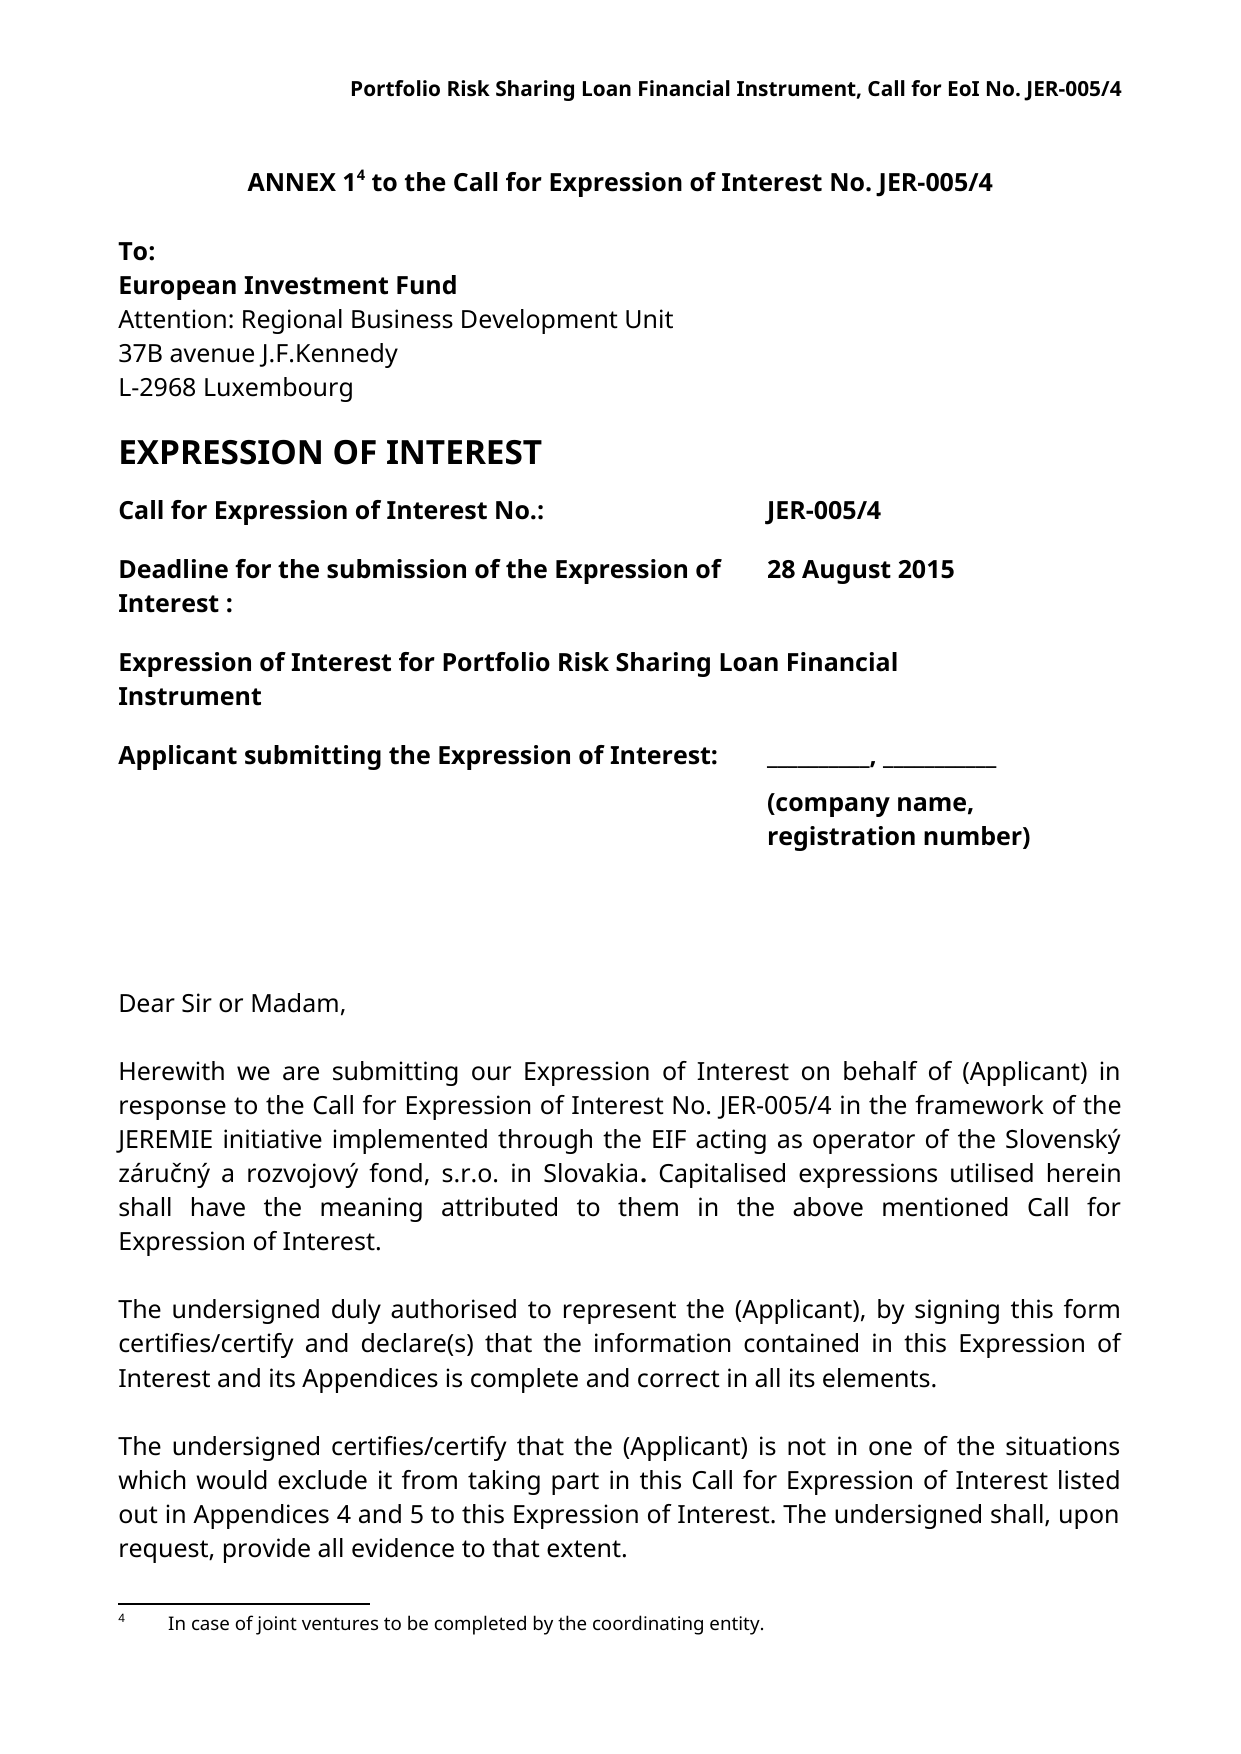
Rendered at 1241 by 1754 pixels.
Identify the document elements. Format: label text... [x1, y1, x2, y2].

text Dear Sir or Madam, [118, 986, 1122, 1019]
text Herewith we are submitting our Expression of Interest on behalf of (Applicant) in response to the Call for Expression of Interest No. JER-005/4 in the framework of the JEREMIE initiative implemented through the EIF acting as operator of the Slovenský záručný a rozvojový fond, s.r.o. in Slovakia. Capitalised expressions utilised herein shall have the meaning attributed to them in the above mentioned Call for Expression of Interest. [118, 1054, 1122, 1258]
table_cell Deadline for the submission of the Expression of Interest : [107, 539, 756, 632]
table_header Call for Expression of Interest No.: [107, 480, 756, 539]
text The undersigned certifies/certify that the (Applicant) is not in one of the situations which would exclude it from taking part in this Call for Expression of Interest listed out in Appendices 4 and 5 to this Expression of Interest. The undersigned shall, upon request, provide all evidence to that extent. [118, 1428, 1122, 1564]
text ANNEX 1 to the Call for Expression of Interest No. JER-005/4 [118, 165, 1122, 199]
table_cell Applicant submitting the Expression of Interest: [107, 726, 756, 865]
text The undersigned duly authorised to represent the (Applicant), by signing this form certifies/certify and declare(s) that the information contained in this Expression of Interest and its Appendices is complete and correct in all its elements. [118, 1292, 1122, 1394]
table_cell 28 August 2015 [756, 539, 1056, 632]
table_cell __________, ___________ (company name, registration number) [756, 726, 1056, 865]
text European Investment Fund [118, 267, 1122, 301]
subtitle EXPRESSION OF INTEREST [118, 428, 1122, 474]
table_header JER-005/4 [756, 480, 1056, 539]
table_cell Expression of Interest for Portfolio Risk Sharing Loan Financial Instrument [107, 633, 1056, 726]
text To: [118, 233, 1122, 267]
text 37B avenue J.F.Kennedy [118, 335, 1122, 369]
text Attention: Regional Business Development Unit [118, 301, 1122, 335]
text L-2968 Luxembourg [118, 369, 1122, 403]
